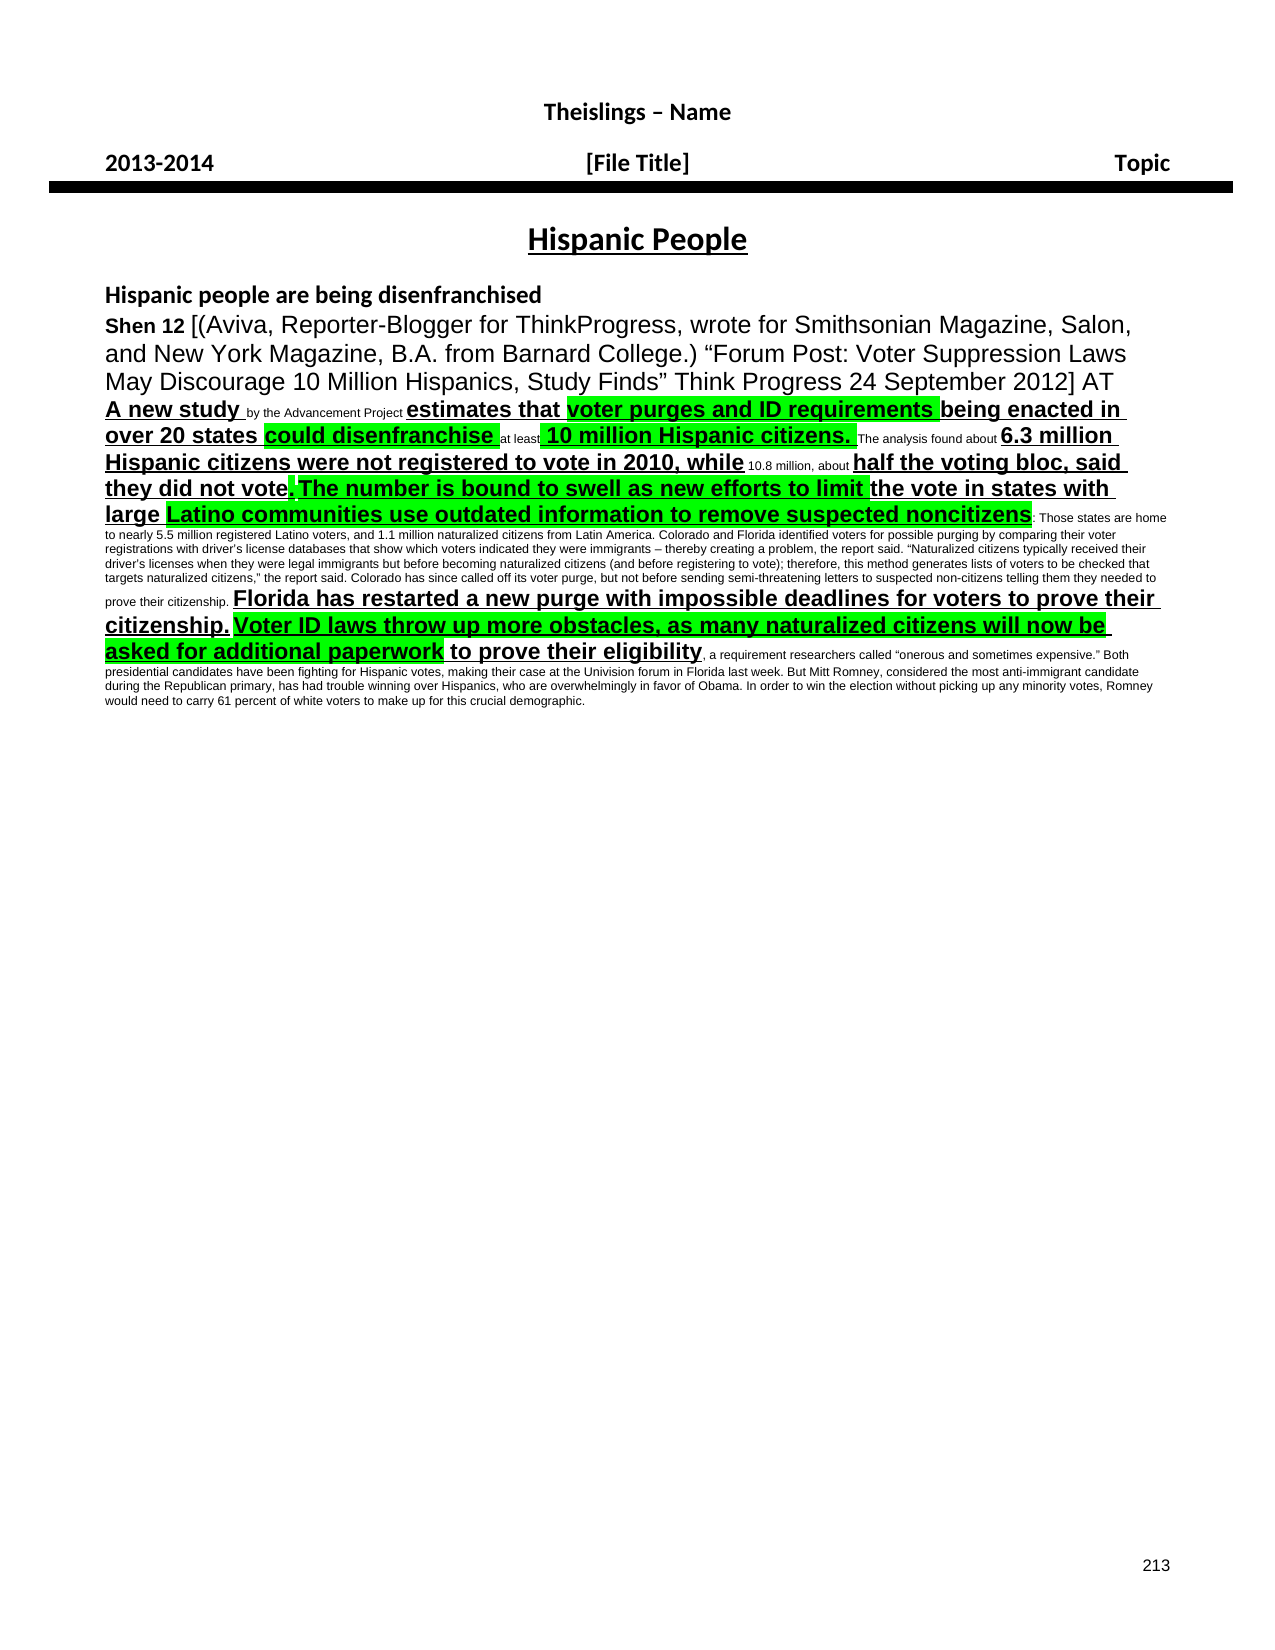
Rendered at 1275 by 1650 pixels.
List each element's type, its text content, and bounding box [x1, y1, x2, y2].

text Shen 12 [(Aviva, Reporter-Blogger for ThinkProgress, wrote for Smithsonian Magazine, Salon, and New York Magazine, B.A. from Barnard College.) “Forum Post: Voter Suppression Laws May Discourage 10 Million Hispanics, Study Finds” Think Progress 24 September 2012] AT [105, 310, 1170, 396]
text A new study by the Advancement Project estimates that voter purges and ID requirements being enacted in over 20 states could disenfranchise at least 10 million Hispanic citizens. The analysis found about 6.3 million Hispanic citizens were not registered to vote in 2010, while 10.8 million, about half the voting bloc, said they did not vote. The number is bound to swell as new efforts to limit the vote in states with large Latino communities use outdated information to remove suspected noncitizens: Those states are home to nearly 5.5 million registered Latino voters, and 1.1 million naturalized citizens from Latin America. Colorado and Florida identified voters for possible purging by comparing their voter registrations with driver’s license databases that show which voters indicated they were immigrants – thereby creating a problem, the report said. “Naturalized citizens typically received their driver’s licenses when they were legal immigrants but before becoming naturalized citizens (and before registering to vote); therefore, this method generates lists of voters to be checked that targets naturalized citizens,” the report said. Colorado has since called off its voter purge, but not before sending semi-threatening letters to suspected non-citizens telling them they needed to prove their citizenship. Florida has restarted a new purge with impossible deadlines for voters to prove their citizenship. Voter ID laws throw up more obstacles, as many naturalized citizens will now be asked for additional paperwork to prove their eligibility, a requirement researchers called “onerous and sometimes expensive.” Both presidential candidates have been fighting for Hispanic votes, making their case at the Univision forum in Florida last week. But Mitt Romney, considered the most anti-immigrant candidate during the Republican primary, has had trouble winning over Hispanics, who are overwhelmingly in favor of Obama. In order to win the election without picking up any minority votes, Romney would need to carry 61 percent of white voters to make up for this crucial demographic. [105, 396, 1170, 707]
subtitle Hispanic People [105, 218, 1170, 258]
subtitle Hispanic people are being disenfranchised [105, 279, 1170, 310]
